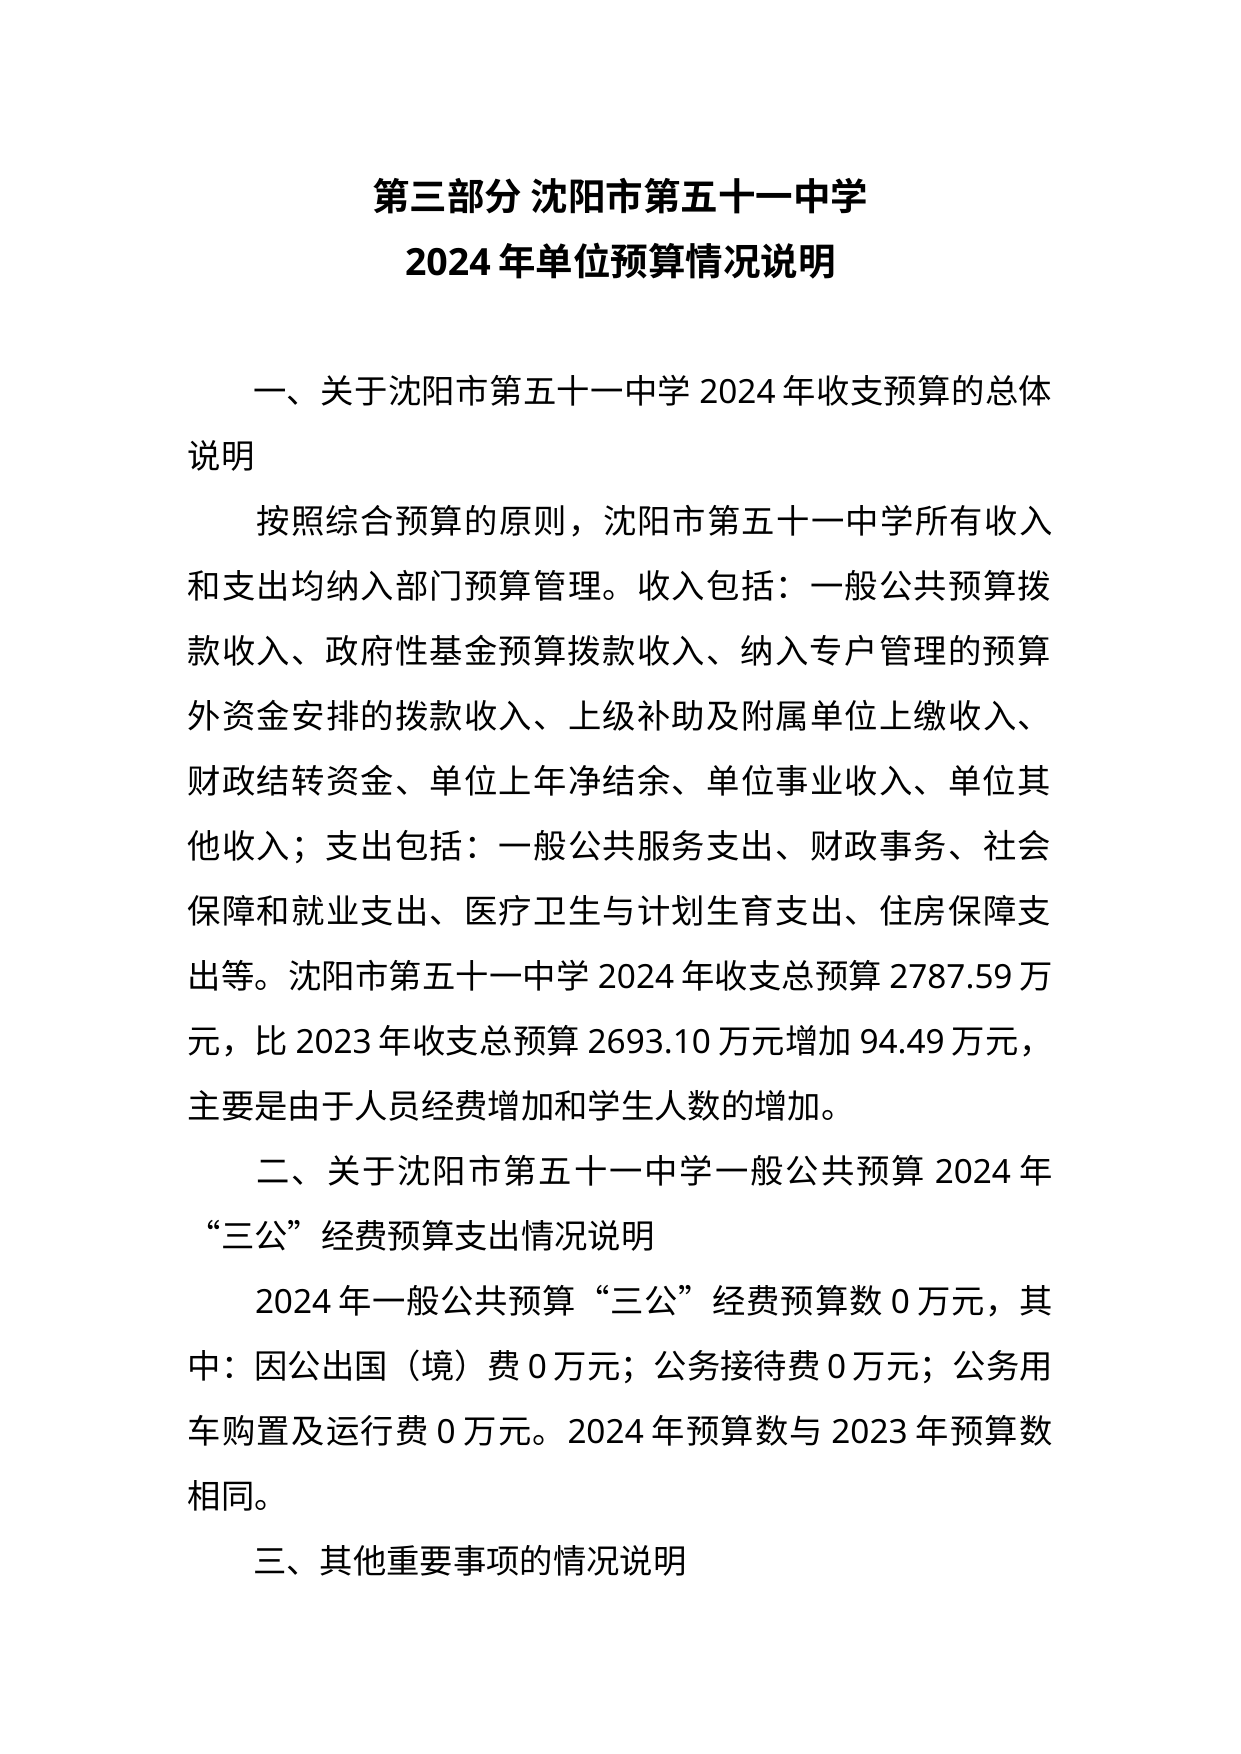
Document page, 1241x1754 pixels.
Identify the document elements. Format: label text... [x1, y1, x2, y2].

text 按照综合预算的原则，沈阳市第五十一中学所有收入和支出均纳入部门预算管理。收入包括：一般公共预算拨款收入、政府性基金预算拨款收入、纳入专户管理的预算外资金安排的拨款收入、上级补助及附属单位上缴收入、财政结转资金、单位上年净结余、单位事业收入、单位其他收入；支出包括：一般公共服务支出、财政事务、社会保障和就业支出、医疗卫生与计划生育支出、住房保障支出等。沈阳市第五十一中学2024年收支总预算2787.59万元，比2023年收支总预算2693.10万元增加94.49万元，主要是由于人员经费增加和学生人数的增加。 [187, 487, 1053, 1137]
text 一、关于沈阳市第五十一中学2024年收支预算的总体说明 [187, 357, 1053, 487]
text 第三部分 沈阳市第五十一中学 [187, 162, 1053, 227]
text 三、其他重要事项的情况说明 [187, 1527, 1053, 1592]
text 2024年一般公共预算“三公”经费预算数0万元，其中：因公出国（境）费0万元；公务接待费0万元；公务用车购置及运行费0万元。2024年预算数与2023年预算数相同。 [187, 1267, 1053, 1527]
text 2024年单位预算情况说明 [187, 227, 1053, 292]
text 二、关于沈阳市第五十一中学一般公共预算2024年“三公”经费预算支出情况说明 [187, 1137, 1053, 1267]
